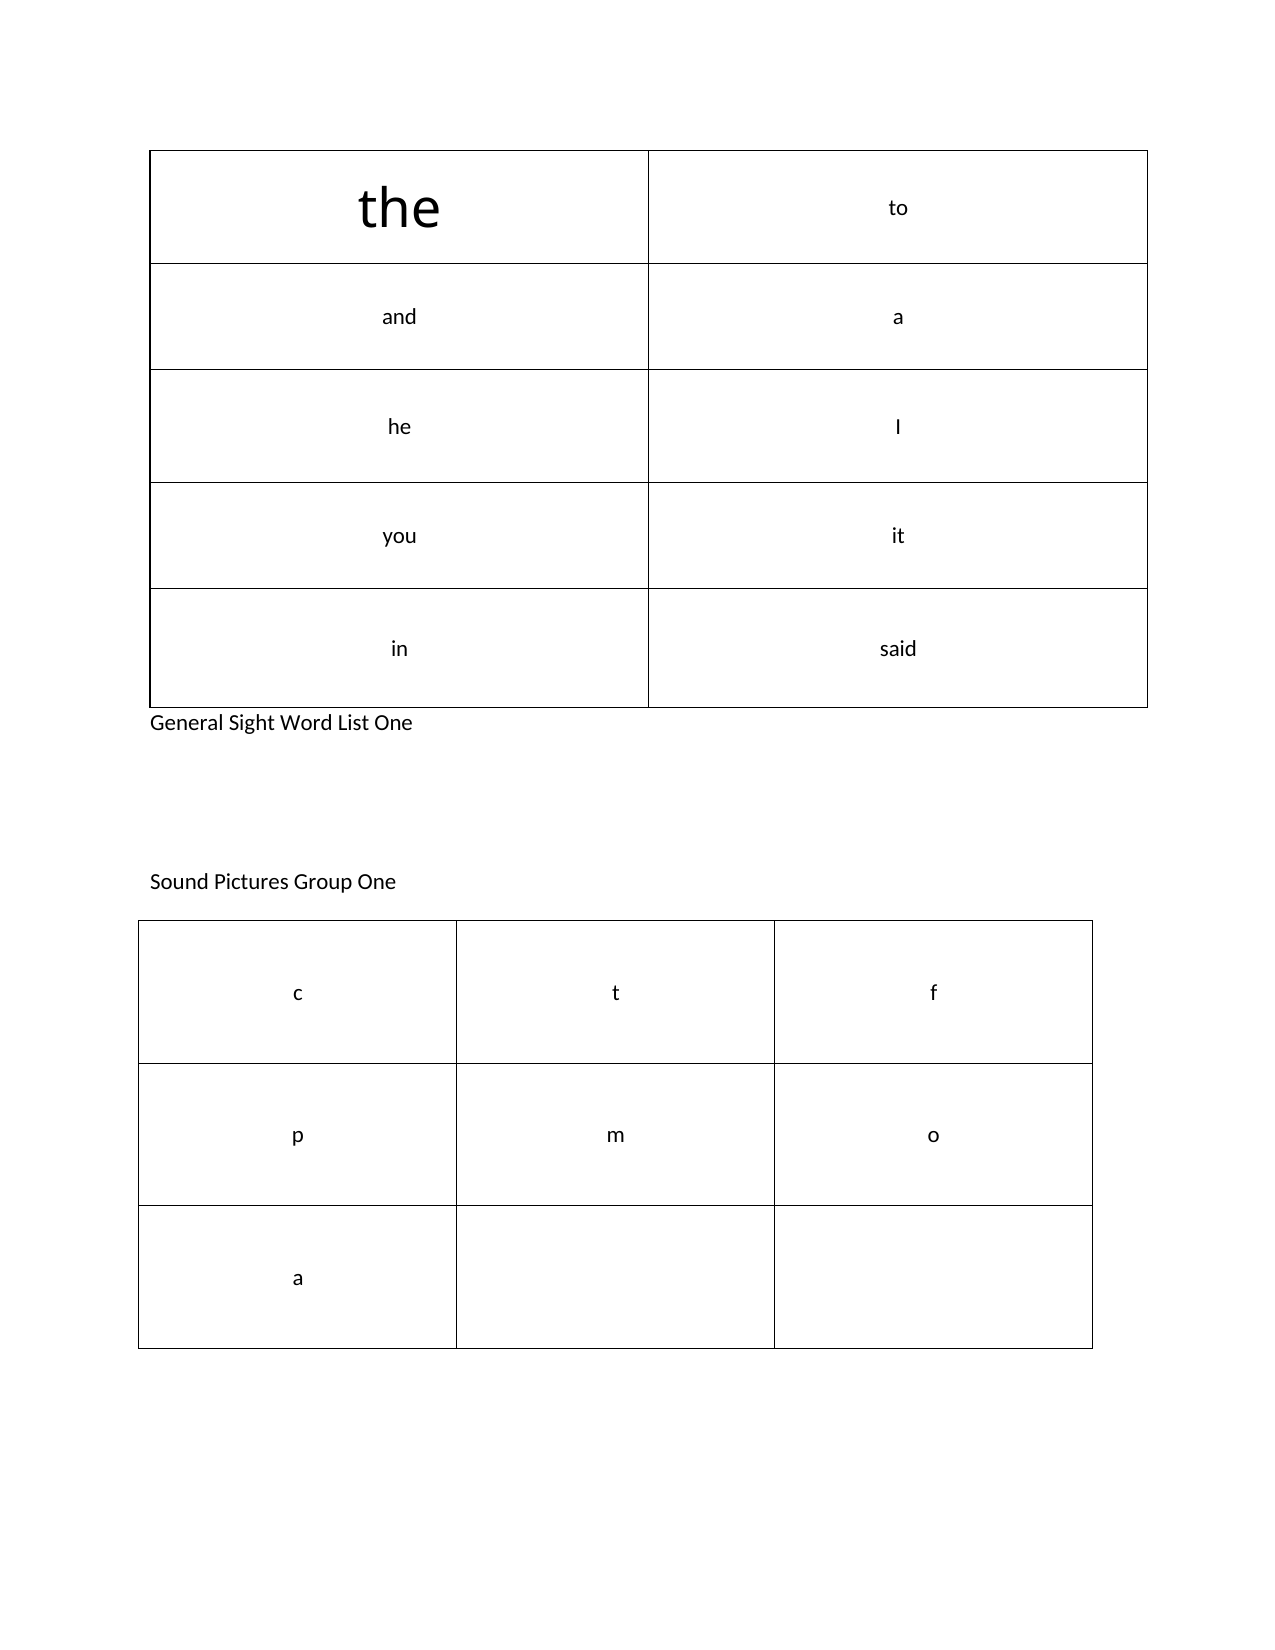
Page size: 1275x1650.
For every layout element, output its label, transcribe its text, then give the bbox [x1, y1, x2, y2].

table_cell [775, 1206, 1092, 1348]
table_cell p [139, 1064, 456, 1205]
table_cell said [649, 589, 1147, 707]
table_cell a [649, 264, 1147, 369]
table_cell in [151, 589, 648, 707]
table_header the [151, 151, 648, 263]
table_cell m [457, 1064, 774, 1205]
table_cell it [649, 483, 1147, 588]
table_cell o [775, 1064, 1092, 1205]
table_header f [775, 921, 1092, 1063]
table_cell he [151, 370, 648, 482]
table_header c [139, 921, 456, 1063]
text General Sight Word List One [150, 708, 1125, 736]
text Sound Pictures Group One [150, 867, 1125, 895]
table_cell a [139, 1206, 456, 1348]
table_cell [457, 1206, 774, 1348]
table_cell you [151, 483, 648, 588]
table_header t [457, 921, 774, 1063]
table_header to [649, 151, 1147, 263]
table_cell I [649, 370, 1147, 482]
table_cell and [151, 264, 648, 369]
